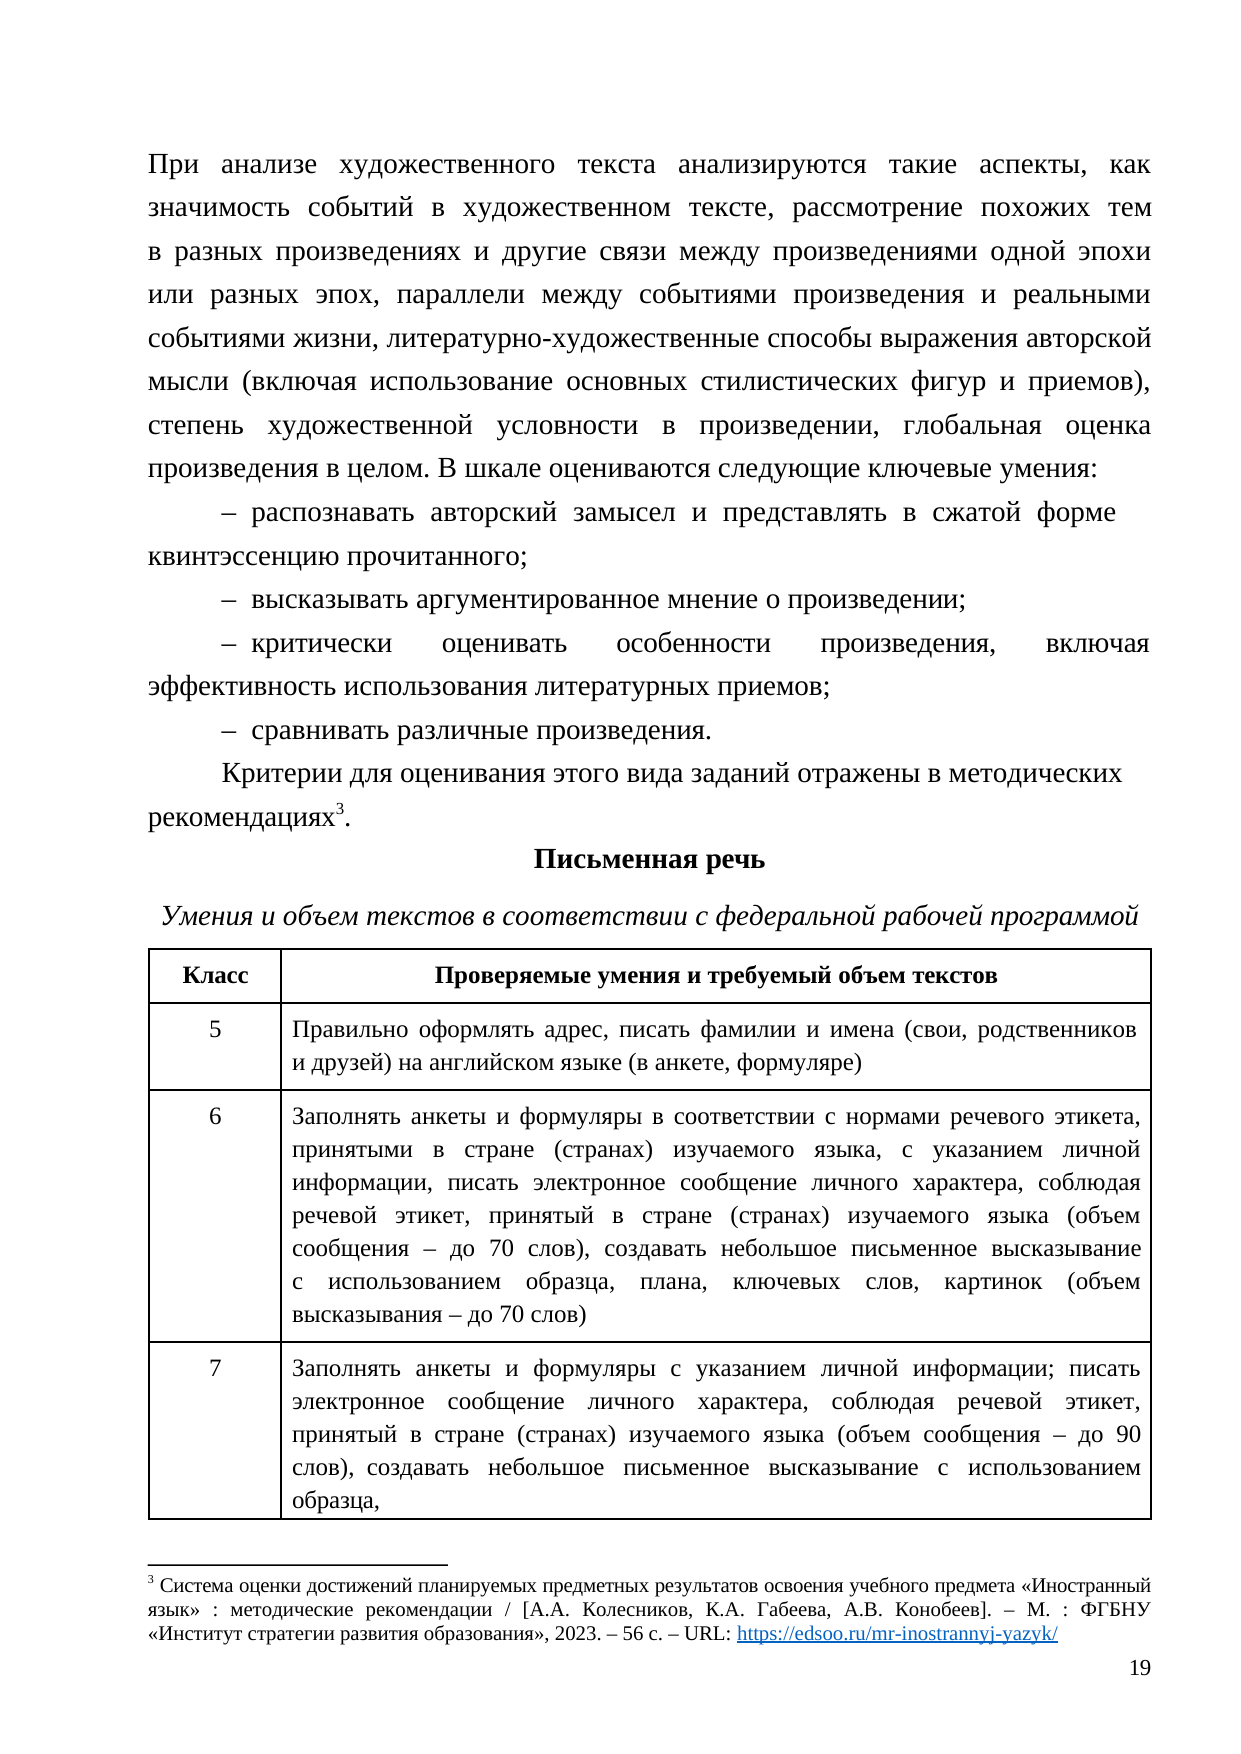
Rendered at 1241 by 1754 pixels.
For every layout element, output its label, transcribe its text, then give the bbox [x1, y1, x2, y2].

list высказывать аргументированное мнение о произведении; [221, 581, 1166, 615]
list критически оценивать особенности произведения, включая эффективность использования литературных приемов; [148, 625, 1151, 702]
text При анализе художественного текста анализируются такие аспекты, как значимость событий в художественном тексте, рассмотрение похожих тем в разных произведениях и другие связи между произведениями одной эпохи или разных эпох, параллели между событиями произведения и реальными событиями жизни, литературно-художественные способы выражения авторской мысли (включая использование основных стилистических фигур и приемов), степень художественной условности в произведении, глобальная оценка произведения в целом. В шкале оцениваются следующие ключевые умения: [148, 146, 1152, 484]
text Критерии для оценивания этого вида заданий отражены в методических рекомендациях3. [148, 756, 1166, 833]
text 3 Система оценки достижений планируемых предметных результатов освоения учебного предмета «Иностранный язык» : методические рекомендации / [А.А. Колесников, К.А. Габеева, А.В. Конобеев]. – М. : ФГБНУ «Институт стратегии развития образования», 2023. – 56 с. – URL: https://edsoo.ru/mr-inostrannyj-yazyk/ [148, 1573, 1152, 1645]
table_cell Заполнять анкеты и формуляры в соответствии с нормами речевого этикета, принятыми в стране (странах) изучаемого языка, с указанием личной информации, писать электронное сообщение личного характера, соблюдая речевой этикет, принятый в стране (странах) изучаемого языка (объем сообщения – до 70 слов), создавать небольшое письменное высказывание с использованием образца, плана, ключевых слов, картинок (объем высказывания – до 70 слов) [282, 1091, 1150, 1341]
list сравнивать различные произведения. [221, 712, 1166, 746]
table_header Проверяемые умения и требуемый объем текстов [282, 950, 1150, 1002]
table_cell 6 [150, 1091, 280, 1341]
table_cell 5 [150, 1004, 280, 1089]
subtitle Письменная речь [148, 843, 1151, 876]
table_header Класс [150, 950, 280, 1002]
table_cell Заполнять анкеты и формуляры с указанием личной информации; писать электронное сообщение личного характера, соблюдая речевой этикет, принятый в стране (странах) изучаемого языка (объем сообщения – до 90 слов), создавать небольшое письменное высказывание с использованием образца, [282, 1343, 1150, 1518]
text Умения и объем текстов в соответствии с федеральной рабочей программой [148, 898, 1151, 932]
list распознавать авторский замысел и представлять в сжатой форме квинтэссенцию прочитанного; [148, 494, 1151, 571]
table_cell Правильно оформлять адрес, писать фамилии и имена (свои, родственников и друзей) на английском языке (в анкете, формуляре) [282, 1004, 1150, 1089]
table_cell 7 [150, 1343, 280, 1518]
